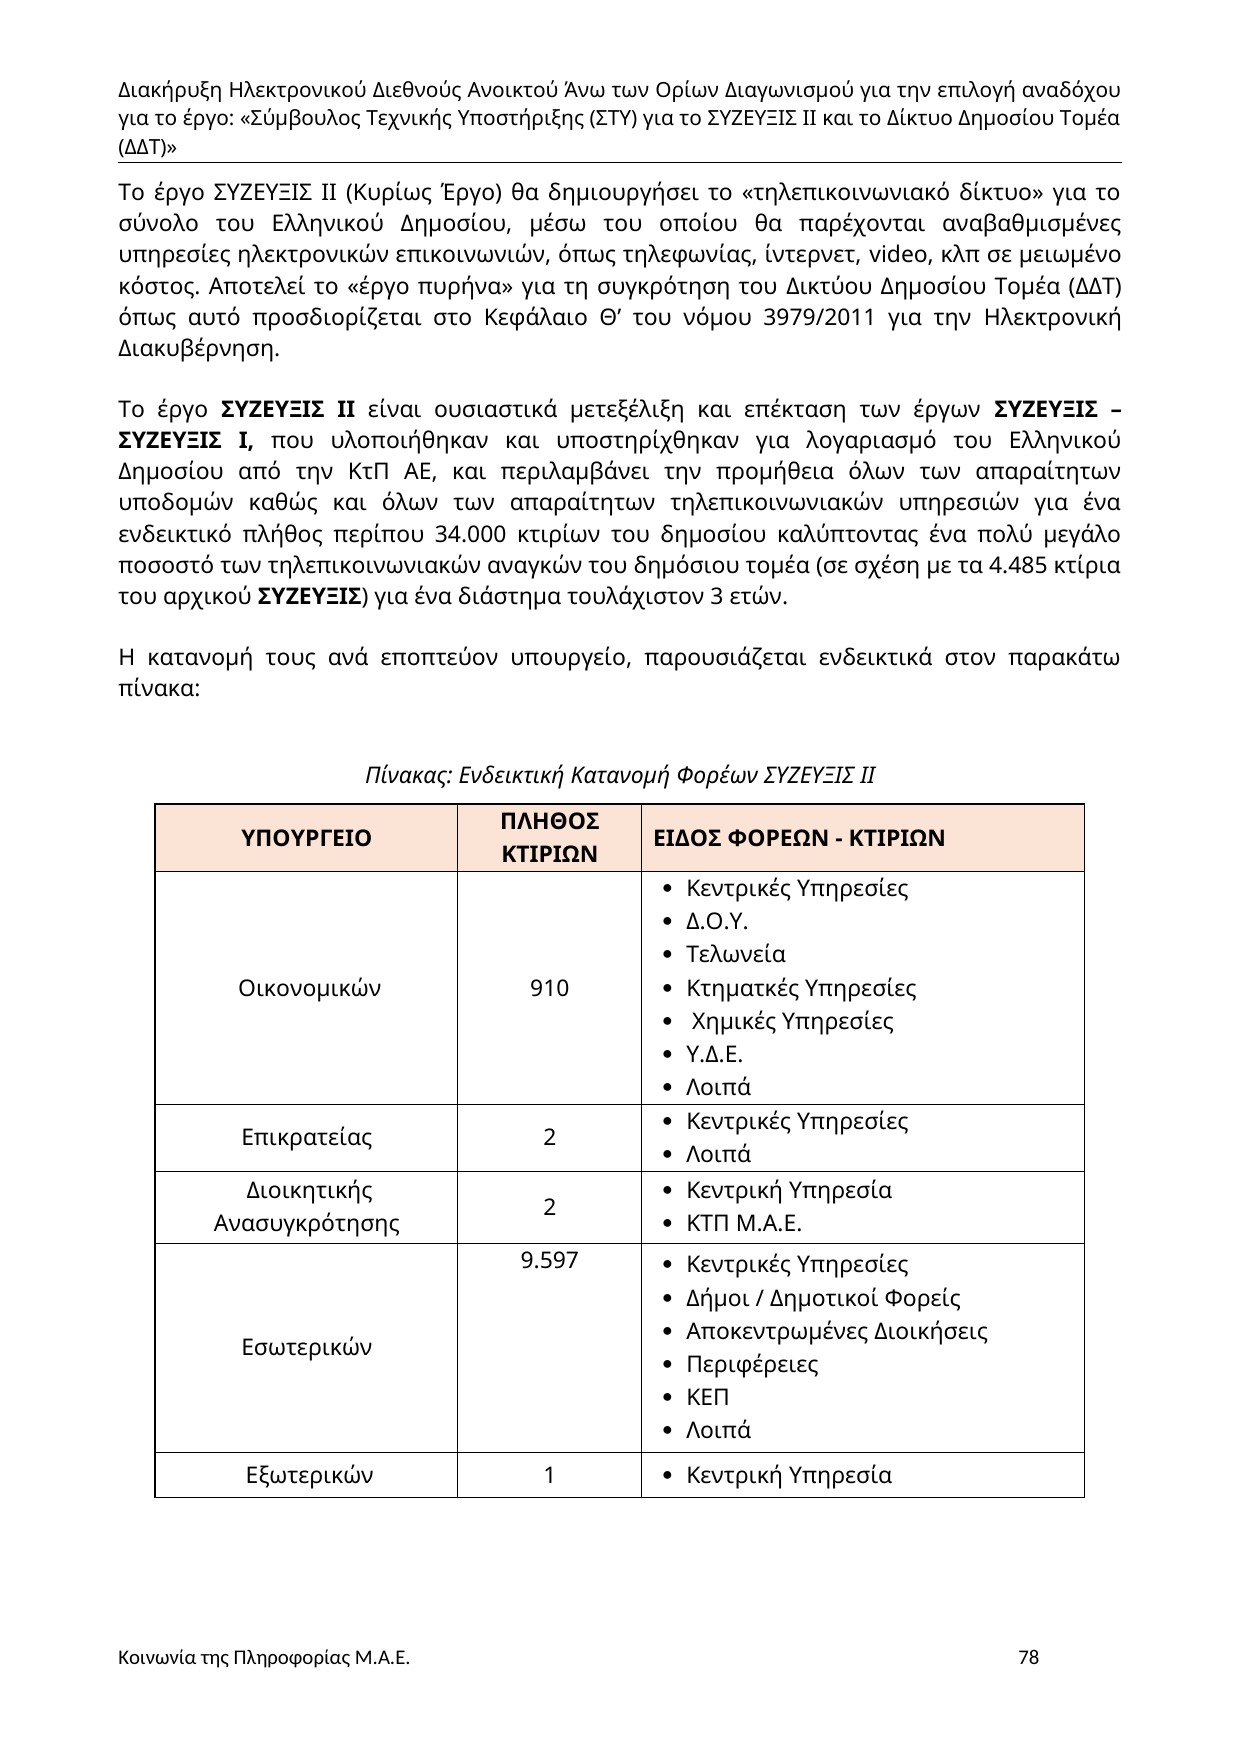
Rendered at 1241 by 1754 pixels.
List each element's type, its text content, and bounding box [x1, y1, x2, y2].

text Πίνακας: Ενδεικτική Κατανομή Φορέων ΣΥΖΕΥΞΙΣ ΙΙ [118, 759, 1122, 791]
table_cell Κεντρική Υπηρεσία [642, 1453, 1084, 1497]
table_header ΥΠΟΥΡΓΕΙΟ [156, 805, 457, 871]
table_header ΕΙΔΟΣ ΦΟΡΕΩΝ - ΚΤΙΡΙΩΝ [642, 805, 1084, 871]
text Το έργο ΣΥΖΕΥΞΙΣ ΙΙ είναι ουσιαστικά μετεξέλιξη και επέκταση των έργων ΣΥΖΕΥΞΙΣ – ΣΥΖΕΥΞΙΣ Ι, που υλοποιήθηκαν και υποστηρίχθηκαν για λογαριασμό του Ελληνικού Δημοσίου από την ΚτΠ ΑΕ, και περιλαμβάνει την προμήθεια όλων των απαραίτητων υποδομών καθώς και όλων των απαραίτητων τηλεπικοινωνιακών υπηρεσιών για ένα ενδεικτικό πλήθος περίπου 34.000 κτιρίων του δημοσίου καλύπτοντας ένα πολύ μεγάλο ποσοστό των τηλεπικοινωνιακών αναγκών του δημόσιου τομέα (σε σχέση με τα 4.485 κτίρια του αρχικού ΣΥΖΕΥΞΙΣ) για ένα διάστημα τουλάχιστον 3 ετών. [118, 393, 1122, 611]
table_cell Κεντρικές Υπηρεσίες Δ.Ο.Υ. Τελωνεία Κτηματκές Υπηρεσίες Χημικές Υπηρεσίες Υ.Δ.Ε. Λοιπά [642, 872, 1084, 1104]
table_cell 1 [458, 1453, 641, 1497]
table_cell Κεντρικές Υπηρεσίες Δήμοι / Δημοτικοί Φορείς Αποκεντρωμένες Διοικήσεις Περιφέρειες ΚΕΠ Λοιπά [642, 1244, 1084, 1452]
table_cell Διοικητικής Ανασυγκρότησης [156, 1172, 457, 1242]
table_cell Εσωτερικών [156, 1244, 457, 1452]
table_cell 2 [458, 1172, 641, 1242]
table_cell Κεντρικές Υπηρεσίες Λοιπά [642, 1105, 1084, 1171]
table_cell 9.597 [458, 1244, 641, 1452]
table_cell Εξωτερικών [156, 1453, 457, 1497]
table_cell 910 [458, 872, 641, 1104]
table_header ΠΛΗΘΟΣ ΚΤΙΡΙΩΝ [458, 805, 641, 871]
table_cell 2 [458, 1105, 641, 1171]
table_cell Οικονομικών [156, 872, 457, 1104]
table_cell Επικρατείας [156, 1105, 457, 1171]
table_cell Κεντρική Υπηρεσία ΚΤΠ Μ.Α.Ε. [642, 1172, 1084, 1242]
text Το έργο ΣΥΖΕΥΞΙΣ ΙΙ (Κυρίως Έργο) θα δημιουργήσει το «τηλεπικοινωνιακό δίκτυο» για το σύνολο του Ελληνικού Δημοσίου, μέσω του οποίου θα παρέχονται αναβαθμισμένες υπηρεσίες ηλεκτρονικών επικοινωνιών, όπως τηλεφωνίας, ίντερνετ, video, κλπ σε μειωμένο κόστος. Αποτελεί το «έργο πυρήνα» για τη συγκρότηση του Δικτύου Δημοσίου Τομέα (ΔΔΤ) όπως αυτό προσδιορίζεται στο Κεφάλαιο Θ’ του νόμου 3979/2011 για την Ηλεκτρονική Διακυβέρνηση. [118, 176, 1122, 363]
text Η κατανομή τους ανά εποπτεύον υπουργείο, παρουσιάζεται ενδεικτικά στον παρακάτω πίνακα: [118, 641, 1122, 703]
